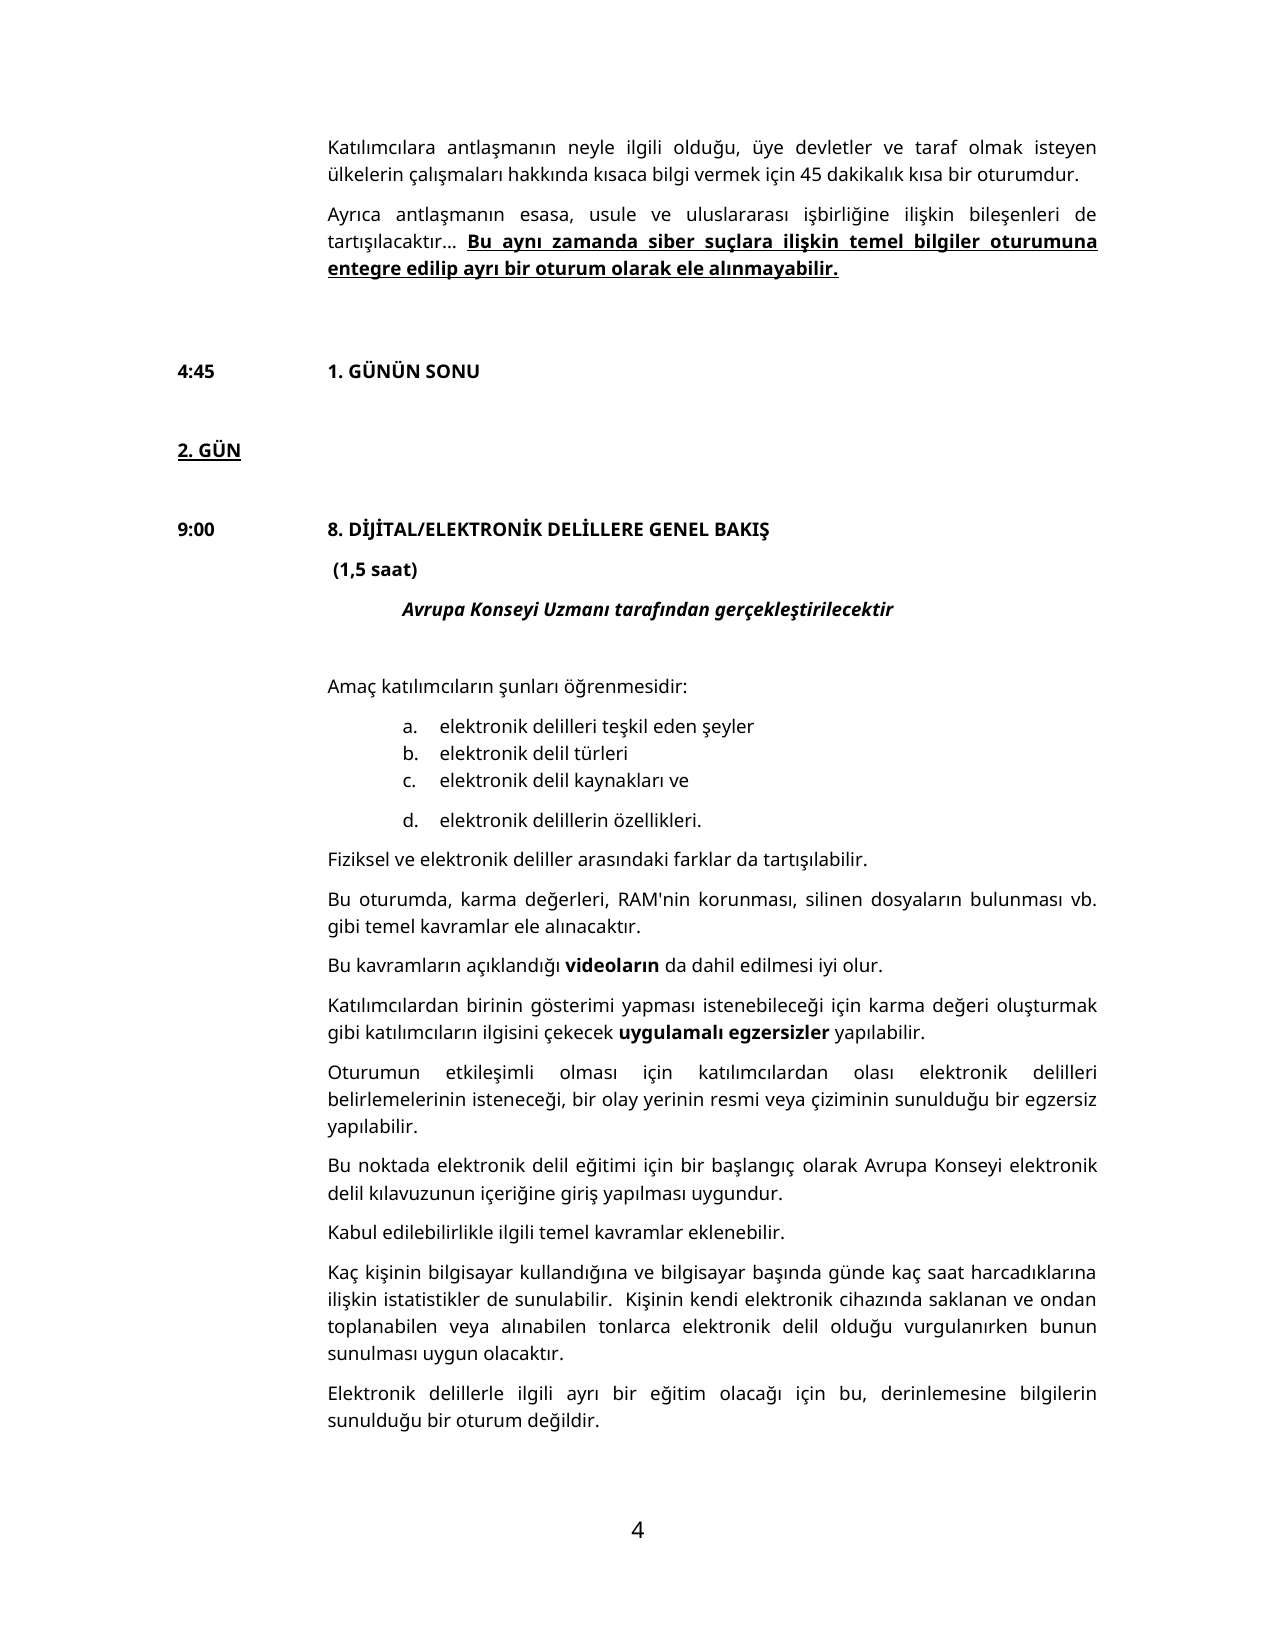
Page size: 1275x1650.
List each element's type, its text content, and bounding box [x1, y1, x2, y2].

text Bu kavramların açıklandığı videoların da dahil edilmesi iyi olur. [327, 951, 1098, 978]
text Kabul edilebilirlikle ilgili temel kavramlar eklenebilir. [327, 1218, 1098, 1245]
list elektronik delilleri teşkil eden şeyler [402, 712, 1098, 739]
text Fiziksel ve elektronik deliller arasındaki farklar da tartışılabilir. [252, 845, 1098, 872]
list elektronik delil kaynakları ve [402, 766, 1098, 793]
text Oturumun etkileşimli olması için katılımcılardan olası elektronik delilleri belirlemelerinin isteneceği, bir olay yerinin resmi veya çiziminin sunulduğu bir egzersiz yapılabilir. [327, 1057, 1098, 1139]
text 2. GÜN [177, 436, 1098, 463]
text Avrupa Konseyi Uzmanı tarafından gerçekleştirilecektir [333, 594, 1098, 621]
text Katılımcılardan birinin gösterimi yapması istenebileceği için karma değeri oluşturmak gibi katılımcıların ilgisini çekecek uygulamalı egzersizler yapılabilir. [327, 991, 1098, 1045]
text Ayrıca antlaşmanın esasa, usule ve uluslararası işbirliğine ilişkin bileşenleri de tartışılacaktır… Bu aynı zamanda siber suçlara ilişkin temel bilgiler oturumuna entegre edilip ayrı bir oturum olarak ele alınmayabilir. [327, 199, 1098, 281]
list elektronik delillerin özellikleri. [402, 805, 1098, 832]
text Bu noktada elektronik delil eğitimi için bir başlangıç ​​olarak Avrupa Konseyi elektronik delil kılavuzunun içeriğine giriş yapılması uygundur. [327, 1151, 1098, 1205]
text 9:00 8. DİJİTAL/ELEKTRONİK DELİLLERE GENEL BAKIŞ [177, 515, 1098, 542]
text Bu oturumda, karma değerleri, RAM'nin korunması, silinen dosyaların bulunması vb. gibi temel kavramlar ele alınacaktır. [327, 884, 1098, 939]
text Katılımcılara antlaşmanın neyle ilgili olduğu, üye devletler ve taraf olmak isteyen ülkelerin çalışmaları hakkında kısaca bilgi vermek için 45 dakikalık kısa bir oturumdur. [327, 133, 1098, 187]
text (1,5 saat) [333, 555, 1098, 582]
text Elektronik delillerle ilgili ayrı bir eğitim olacağı için bu, derinlemesine bilgilerin sunulduğu bir oturum değildir. [327, 1378, 1098, 1432]
text 4:45 1. GÜNÜN SONU [177, 357, 1098, 384]
list elektronik delil türleri [402, 739, 1098, 766]
text Kaç kişinin bilgisayar kullandığına ve bilgisayar başında günde kaç saat harcadıklarına ilişkin istatistikler de sunulabilir. Kişinin kendi elektronik cihazında saklanan ve ondan toplanabilen veya alınabilen tonlarca elektronik delil olduğu vurgulanırken bunun sunulması uygun olacaktır. [327, 1257, 1098, 1366]
text Amaç katılımcıların şunları öğrenmesidir: [327, 672, 1098, 699]
